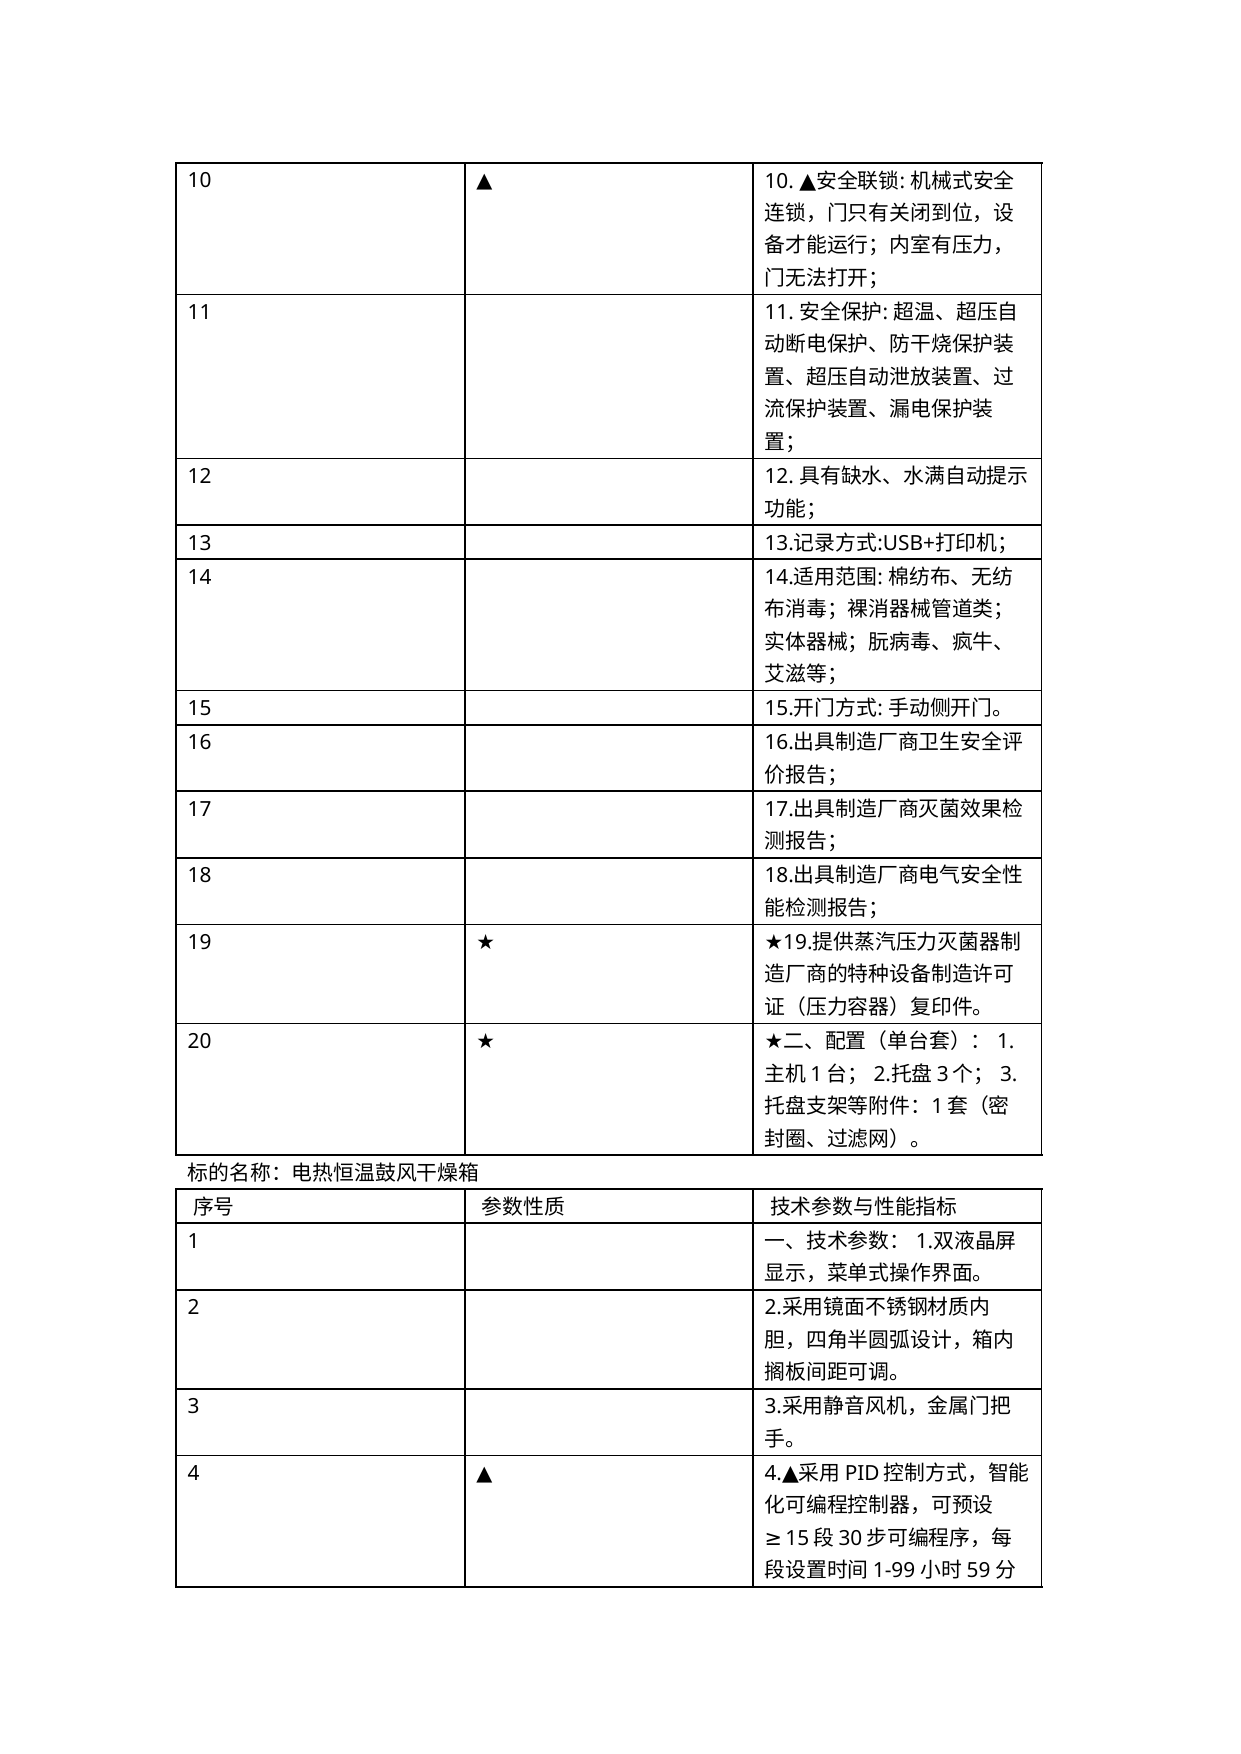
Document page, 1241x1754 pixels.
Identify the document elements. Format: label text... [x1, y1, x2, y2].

table_cell 一、技术参数： 1.双液晶屏显示，菜单式操作界面。 [754, 1224, 1041, 1289]
table_header 参数性质 [466, 1190, 752, 1222]
table_cell 16 [177, 726, 464, 790]
table_cell ★ [466, 1024, 752, 1154]
table_cell [466, 1224, 752, 1289]
table_cell [466, 726, 752, 790]
table_cell ★二、配置（单台套）： 1.主机1台； 2.托盘3个； 3.托盘支架等附件：1套（密封圈、过滤网）。 [754, 1024, 1041, 1154]
table_header 技术参数与性能指标 [754, 1190, 1041, 1222]
table_cell 16.出具制造厂商卫生安全评价报告； [754, 726, 1041, 790]
text 标的名称：电热恒温鼓风干燥箱 [187, 1156, 1053, 1188]
table_cell 11 [177, 295, 464, 458]
table_cell ▲ [466, 164, 752, 293]
table_cell 13.记录方式:USB+打印机； [754, 526, 1041, 558]
table_cell 3.采用静音风机，金属门把手。 [754, 1390, 1041, 1454]
table_cell 3 [177, 1390, 464, 1454]
table_cell 10. ▲安全联锁: 机械式安全连锁，门只有关闭到位，设备才能运行；内室有压力，门无法打开； [754, 164, 1041, 293]
table_cell [466, 295, 752, 458]
table_cell [466, 792, 752, 857]
table_cell [466, 459, 752, 524]
table_cell 2.采用镜面不锈钢材质内胆，四角半圆弧设计，箱内搁板间距可调。 [754, 1291, 1041, 1388]
table_cell 18 [177, 859, 464, 923]
table_cell [466, 1390, 752, 1454]
table_cell ★ [466, 925, 752, 1023]
table_cell 14 [177, 560, 464, 690]
table_cell 19 [177, 925, 464, 1023]
table_cell 18.出具制造厂商电气安全性能检测报告； [754, 859, 1041, 923]
table_cell 13 [177, 526, 464, 558]
table_cell 4 [177, 1456, 464, 1586]
table_cell [466, 560, 752, 690]
table_cell [466, 526, 752, 558]
table_cell 15 [177, 691, 464, 724]
table_cell 10 [177, 164, 464, 293]
table_cell 20 [177, 1024, 464, 1154]
table_cell 14.适用范围: 棉纺布、无纺布消毒；裸消器械管道类；实体器械；朊病毒、疯牛、艾滋等； [754, 560, 1041, 690]
table_cell 17.出具制造厂商灭菌效果检测报告； [754, 792, 1041, 857]
table_cell 17 [177, 792, 464, 857]
table_cell [466, 691, 752, 724]
table_cell 1 [177, 1224, 464, 1289]
table_cell ★19.提供蒸汽压力灭菌器制造厂商的特种设备制造许可证（压力容器）复印件。 [754, 925, 1041, 1023]
table_cell 15.开门方式: 手动侧开门。 [754, 691, 1041, 724]
table_cell [466, 859, 752, 923]
table_cell 2 [177, 1291, 464, 1388]
table_cell 12. 具有缺水、水满自动提示功能； [754, 459, 1041, 524]
table_cell 12 [177, 459, 464, 524]
table_cell [466, 1291, 752, 1388]
table_cell ▲ [466, 1456, 752, 1586]
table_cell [754, 1456, 1041, 1586]
table_cell 11. 安全保护: 超温、超压自动断电保护、防干烧保护装置、超压自动泄放装置、过流保护装置、漏电保护装置； [754, 295, 1041, 458]
table_header 序号 [177, 1190, 464, 1222]
